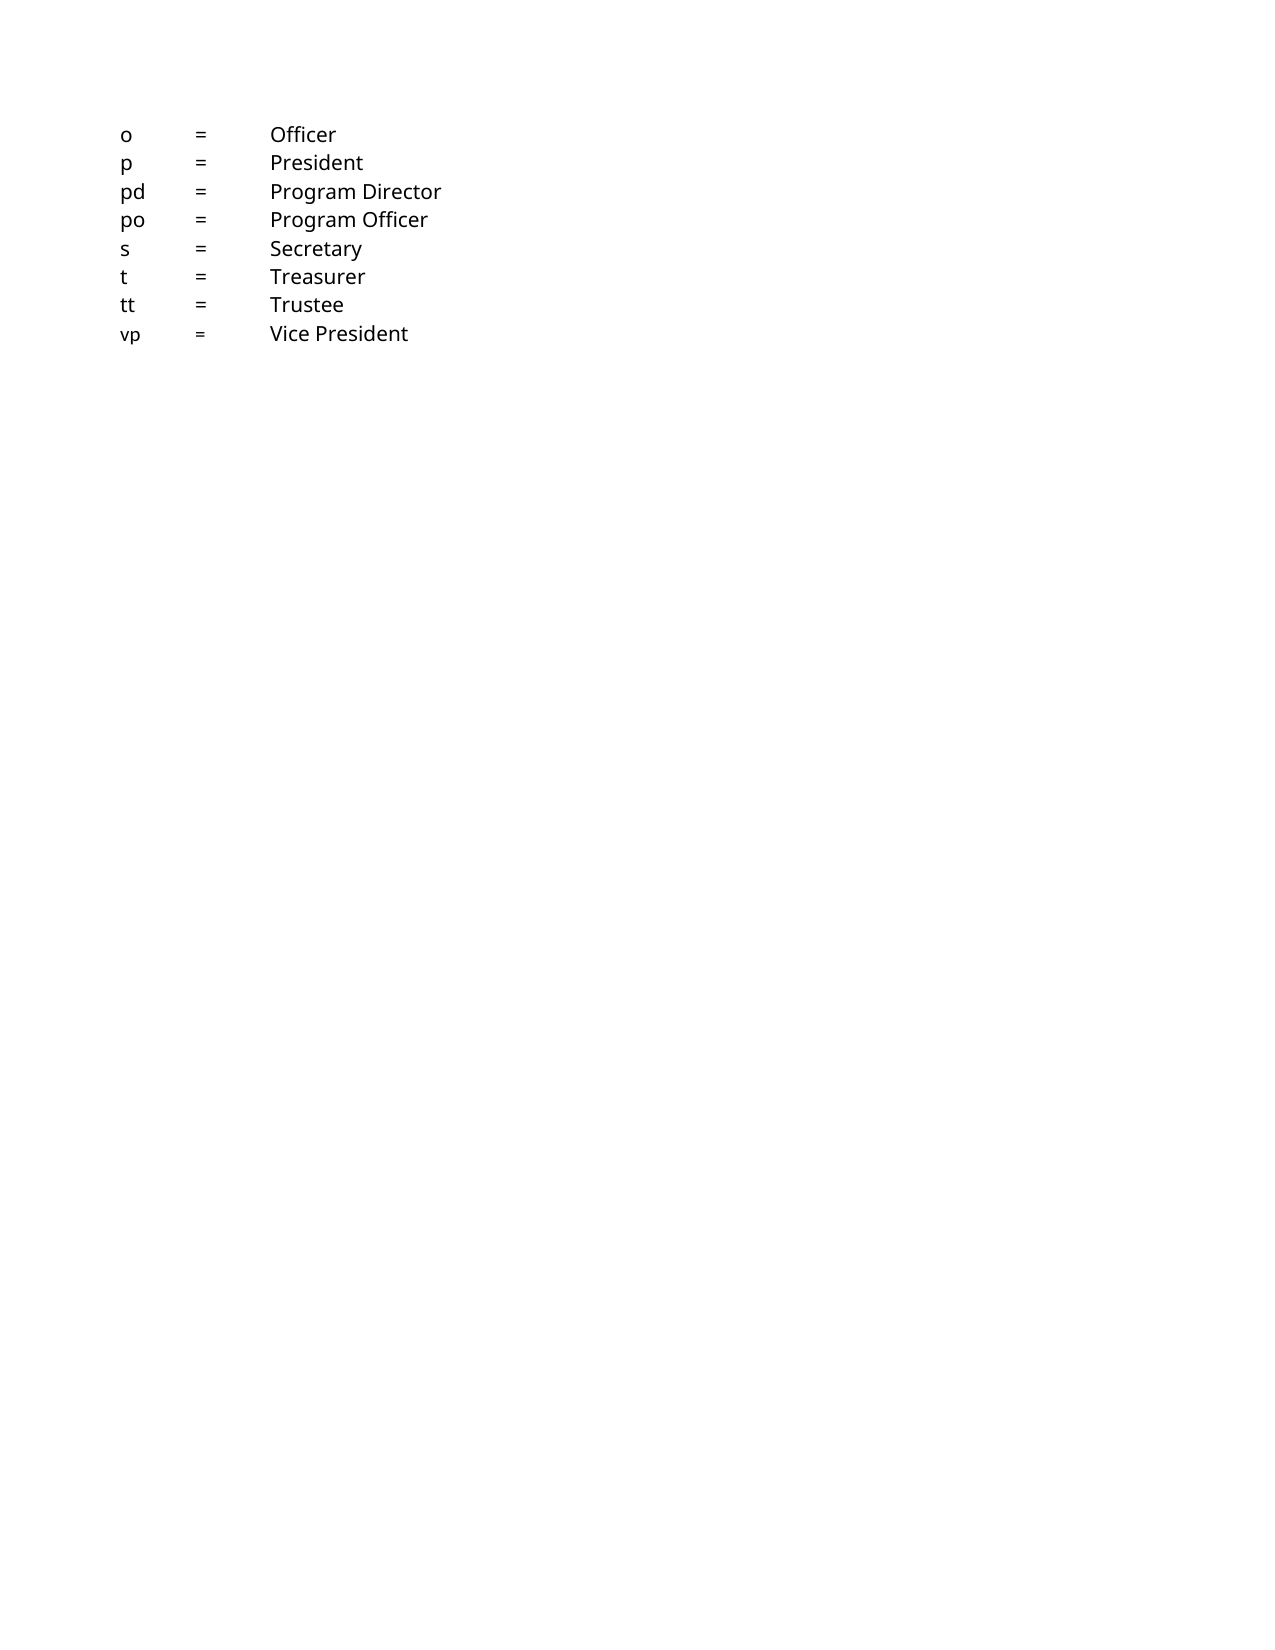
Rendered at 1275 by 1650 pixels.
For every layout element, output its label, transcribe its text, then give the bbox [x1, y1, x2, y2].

text s = Secretary [120, 234, 600, 262]
text tt = Trustee [120, 291, 600, 319]
text vp = Vice President [120, 319, 600, 347]
text t = Treasurer [120, 262, 600, 291]
text pd = Program Director [120, 177, 600, 205]
text o = Officer [120, 120, 600, 148]
text po = Program Officer [120, 205, 600, 234]
text p = President [120, 148, 600, 177]
